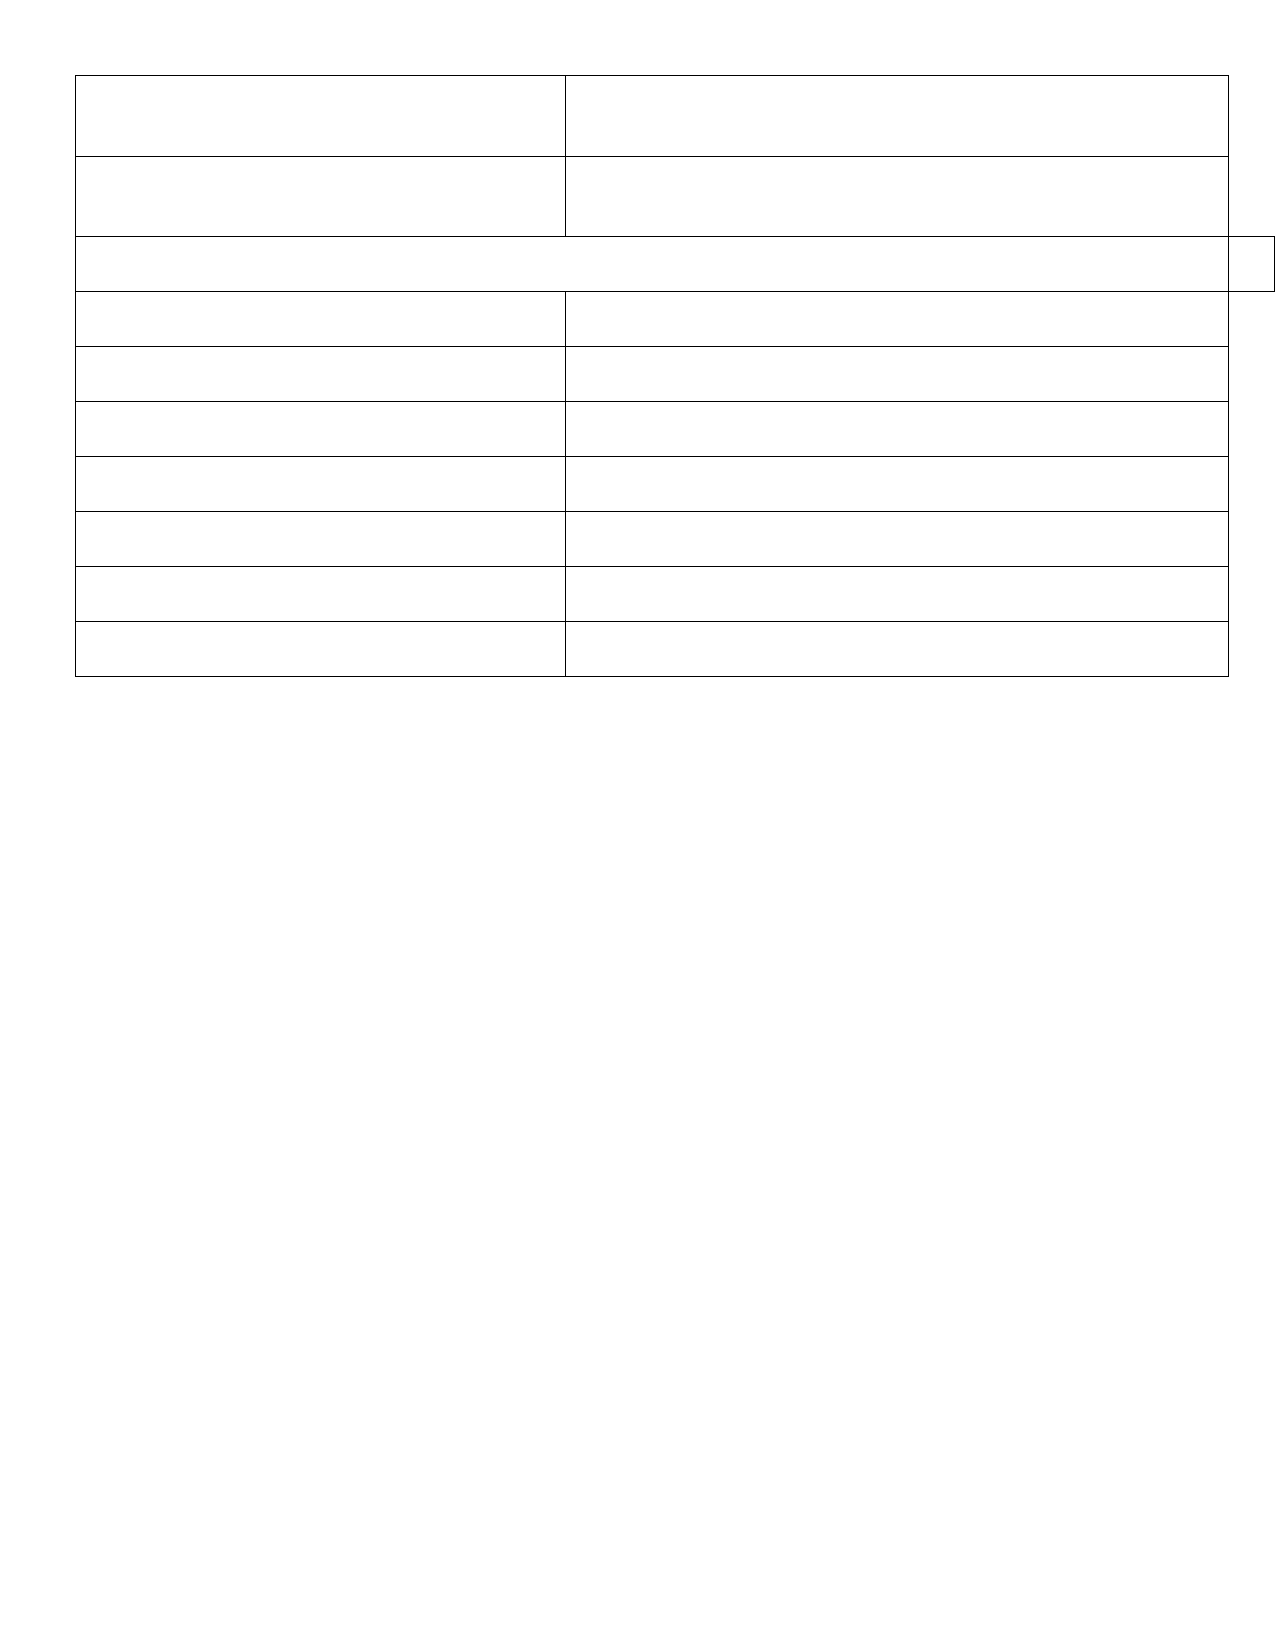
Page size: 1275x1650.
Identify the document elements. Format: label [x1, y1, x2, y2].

table_cell [76, 567, 565, 621]
table_cell [76, 76, 565, 156]
table_cell [76, 157, 565, 236]
table_cell [566, 457, 1228, 511]
table_cell [76, 237, 1228, 291]
table_cell [566, 402, 1228, 456]
table_cell [76, 347, 565, 401]
table_cell [566, 567, 1228, 621]
table_cell [76, 622, 565, 676]
table_cell [76, 292, 565, 346]
table_cell [76, 402, 565, 456]
table_cell [566, 157, 1228, 236]
table_cell [566, 347, 1228, 401]
table_cell [566, 76, 1228, 156]
table_cell [566, 512, 1228, 566]
table_cell [566, 622, 1228, 676]
table_cell [76, 512, 565, 566]
table_cell [76, 457, 565, 511]
table_cell [566, 292, 1228, 346]
table_cell [1229, 237, 1274, 291]
